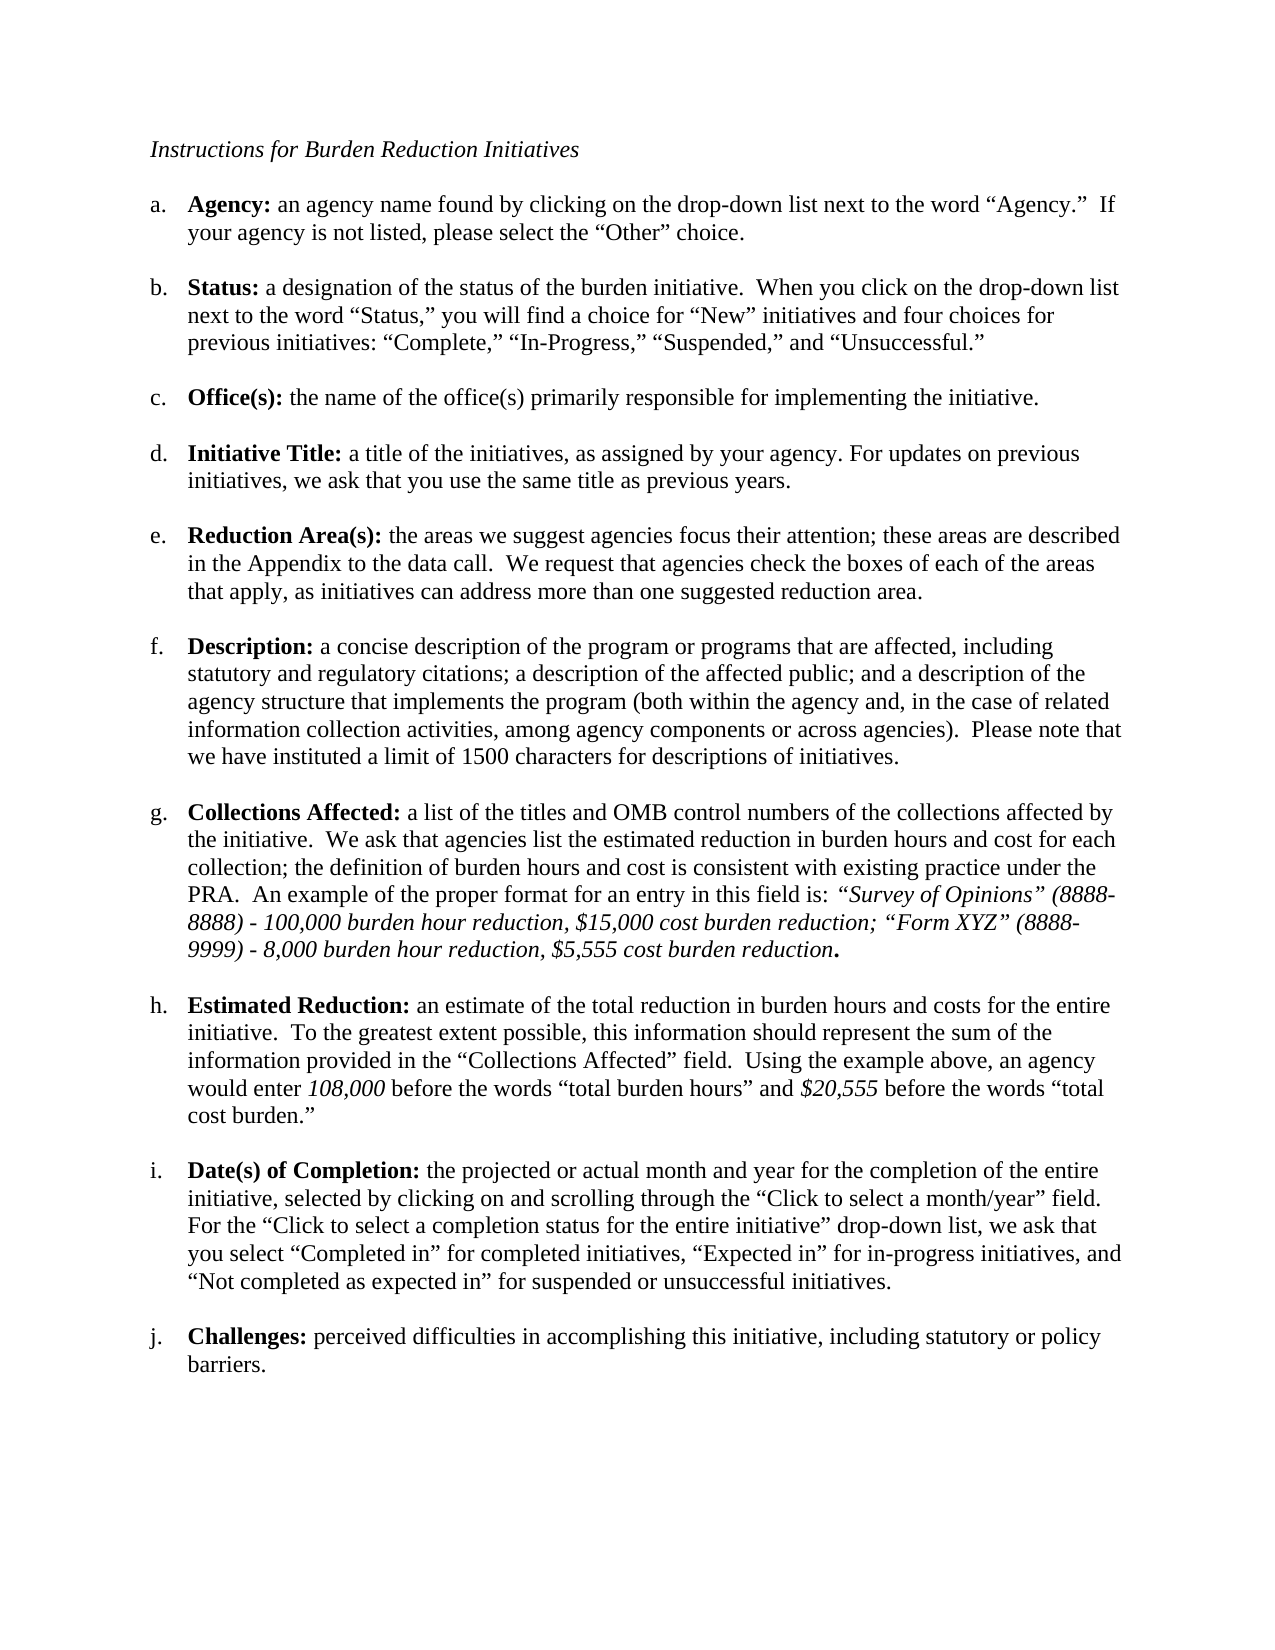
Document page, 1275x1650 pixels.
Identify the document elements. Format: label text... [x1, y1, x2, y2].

list Reduction Area(s): the areas we suggest agencies focus their attention; these areas are described in the Appendix to the data call. We request that agencies check the boxes of each of the areas that apply, as initiatives can address more than one suggested reduction area. [150, 521, 1125, 604]
list Agency: an agency name found by clicking on the drop-down list next to the word “Agency.” If your agency is not listed, please select the “Other” choice. [150, 190, 1125, 245]
text Instructions for Burden Reduction Initiatives [150, 135, 1125, 163]
list Status: a designation of the status of the burden initiative. When you click on the drop-down list next to the word “Status,” you will find a choice for “New” initiatives and four choices for previous initiatives: “Complete,” “In-Progress,” “Suspended,” and “Unsuccessful.” [150, 273, 1125, 356]
list Initiative Title: a title of the initiatives, as assigned by your agency. For updates on previous initiatives, we ask that you use the same title as previous years. [150, 439, 1125, 494]
list Description: a concise description of the program or programs that are affected, including statutory and regulatory citations; a description of the affected public; and a description of the agency structure that implements the program (both within the agency and, in the case of related information collection activities, among agency components or across agencies). Please note that we have instituted a limit of 1500 characters for descriptions of initiatives. [150, 632, 1125, 770]
list Office(s): the name of the office(s) primarily responsible for implementing the initiative. [150, 383, 1125, 411]
list Collections Affected: a list of the titles and OMB control numbers of the collections affected by the initiative. We ask that agencies list the estimated reduction in burden hours and cost for each collection; the definition of burden hours and cost is consistent with existing practice under the PRA. An example of the proper format for an entry in this field is: “Survey of Opinions” (8888-8888) - 100,000 burden hour reduction, $15,000 cost burden reduction; “Form XYZ” (8888-9999) - 8,000 burden hour reduction, $5,555 cost burden reduction. [150, 797, 1125, 963]
list Estimated Reduction: an estimate of the total reduction in burden hours and costs for the entire initiative. To the greatest extent possible, this information should represent the sum of the information provided in the “Collections Affected” field. Using the example above, an agency would enter 108,000 before the words “total burden hours” and $20,555 before the words “total cost burden.” [150, 991, 1125, 1129]
list Challenges: perceived difficulties in accomplishing this initiative, including statutory or policy barriers. [150, 1322, 1125, 1377]
list Date(s) of Completion: the projected or actual month and year for the completion of the entire initiative, selected by clicking on and scrolling through the “Click to select a month/year” field. For the “Click to select a completion status for the entire initiative” drop-down list, we ask that you select “Completed in” for completed initiatives, “Expected in” for in-progress initiatives, and “Not completed as expected in” for suspended or unsuccessful initiatives. [150, 1156, 1125, 1294]
